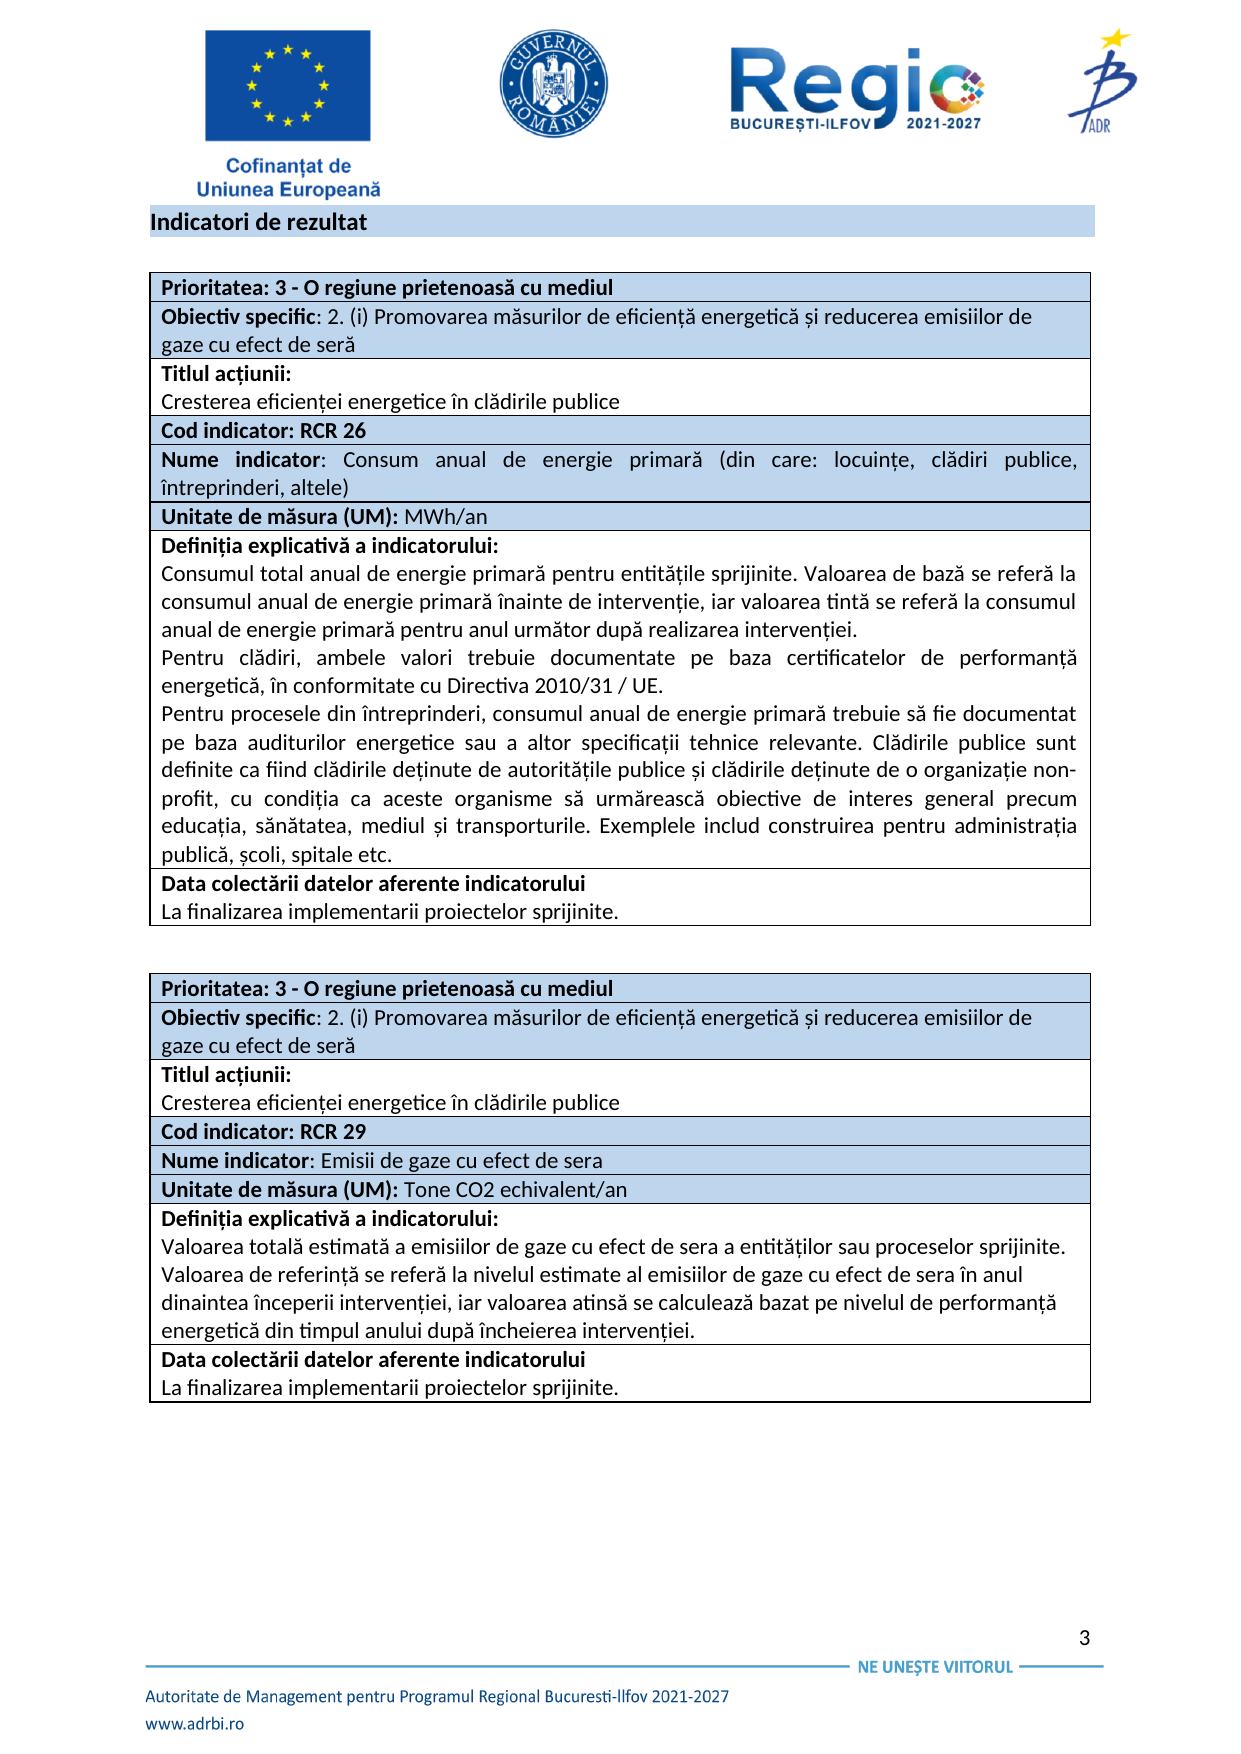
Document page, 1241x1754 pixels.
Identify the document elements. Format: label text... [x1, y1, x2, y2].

picture [127, 10, 1237, 205]
table_cell Unitate de măsura (UM): MWh/an [151, 503, 1090, 530]
table_cell Titlul acţiunii: Cresterea eficienței energetice în clădirile publice [151, 359, 1090, 415]
table_header Prioritatea: 3 - O regiune prietenoasă cu mediul [151, 974, 1090, 1002]
table_cell Unitate de măsura (UM): Tone CO2 echivalent/an [151, 1175, 1090, 1203]
table_cell Obiectiv specific: 2. (i) Promovarea măsurilor de eficiență energetică și reducerea emisiilor de gaze cu efect de seră [151, 1003, 1090, 1059]
table_cell Obiectiv specific: 2. (i) Promovarea măsurilor de eficiență energetică și reducerea emisiilor de gaze cu efect de seră [151, 302, 1090, 358]
subtitle Indicatori de rezultat [150, 205, 1095, 237]
table_cell Data colectării datelor aferente indicatorului La finalizarea implementarii proiectelor sprijinite. [151, 869, 1090, 925]
picture [145, 1660, 1104, 1730]
table_cell Nume indicator: Consum anual de energie primară (din care: locuințe, clădiri publice, întreprinderi, altele) [151, 445, 1090, 501]
table_header Prioritatea: 3 - O regiune prietenoasă cu mediul [151, 273, 1090, 301]
table_cell Cod indicator: RCR 26 [151, 416, 1090, 444]
table_cell Cod indicator: RCR 29 [151, 1117, 1090, 1145]
table_cell Definiția explicativă a indicatorului: Consumul total anual de energie primară pentru entitățile sprijinite. Valoarea de bază se referă la consumul anual de energie primară înainte de intervenție, iar valoarea tintă se referă la consumul anual de energie primară pentru anul următor după realizarea intervenției. Pentru clădiri, ambele valori trebuie documentate pe baza certificatelor de performanță energetică, în conformitate cu Directiva 2010/31 / UE. Pentru procesele din întreprinderi, consumul anual de energie primară trebuie să fie documentat pe baza auditurilor energetice sau a altor specificații tehnice relevante. Clădirile publice sunt definite ca fiind clădirile deținute de autoritățile publice și clădirile deținute de o organizație non-profit, cu condiția ca aceste organisme să urmărească obiective de interes general precum educația, sănătatea, mediul și transporturile. Exemplele includ construirea pentru administrația publică, școli, spitale etc. [151, 531, 1090, 868]
table_cell Data colectării datelor aferente indicatorului La finalizarea implementarii proiectelor sprijinite. [151, 1345, 1090, 1401]
table_cell Definiția explicativă a indicatorului: Valoarea totală estimată a emisiilor de gaze cu efect de sera a entităților sau proceselor sprijinite. Valoarea de referință se referă la nivelul estimate al emisiilor de gaze cu efect de sera în anul dinaintea începerii intervenției, iar valoarea atinsă se calculează bazat pe nivelul de performanță energetică din timpul anului după încheierea intervenției. [151, 1204, 1090, 1344]
table_cell Nume indicator: Emisii de gaze cu efect de sera [151, 1146, 1090, 1174]
table_cell Titlul acţiunii: Cresterea eficienței energetice în clădirile publice [151, 1060, 1090, 1116]
